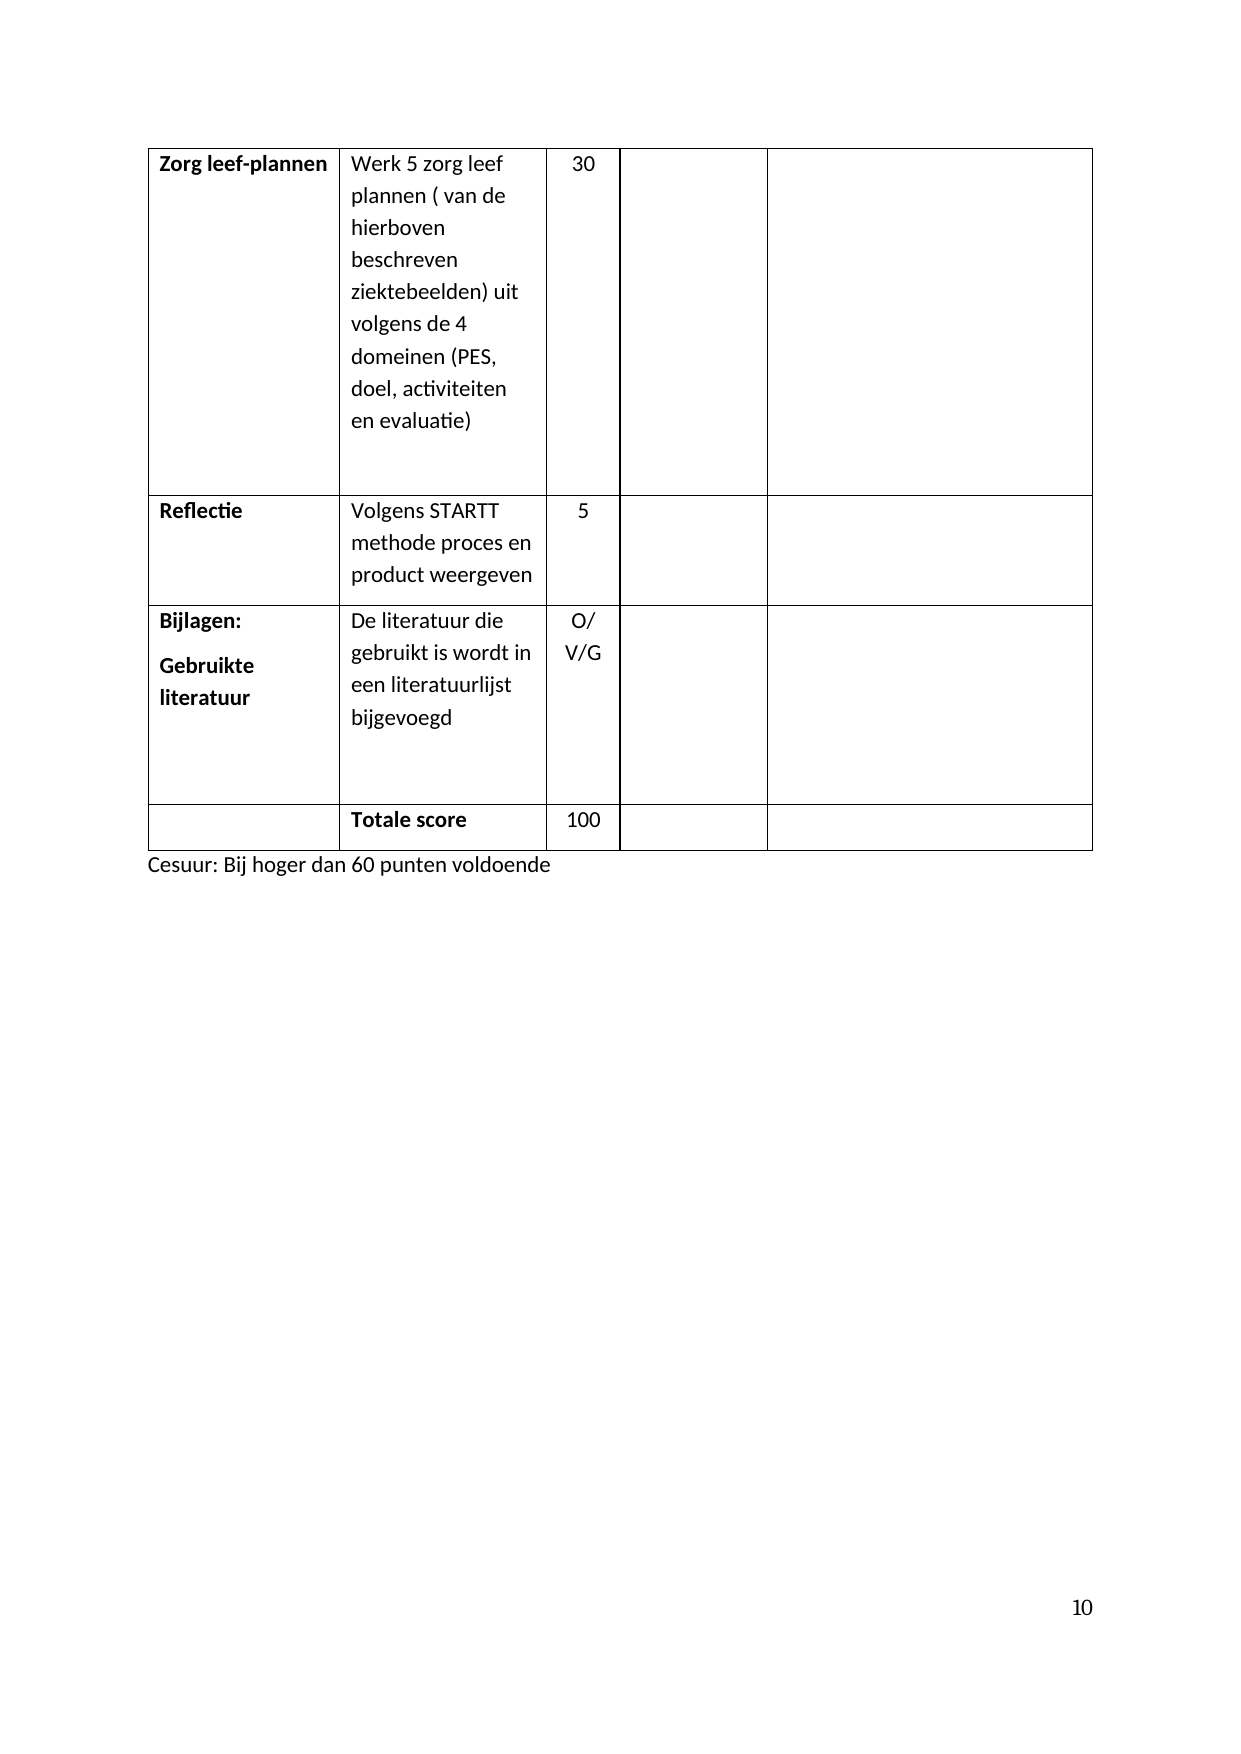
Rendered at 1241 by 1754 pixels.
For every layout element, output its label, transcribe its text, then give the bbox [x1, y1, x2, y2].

table_cell Bijlagen: Gebruikte literatuur [149, 606, 339, 804]
table_cell [768, 149, 1092, 495]
table_cell [621, 606, 767, 804]
table_cell 100 [547, 805, 619, 849]
table_cell Volgens STARTT methode proces en product weergeven [340, 496, 546, 605]
table_cell [768, 805, 1092, 849]
table_cell De literatuur die gebruikt is wordt in een literatuurlijst bijgevoegd [340, 606, 546, 804]
text Cesuur: Bij hoger dan 60 punten voldoende [148, 851, 1093, 879]
table_cell [768, 606, 1092, 804]
table_cell 5 [547, 496, 619, 605]
table_cell Reflectie [149, 496, 339, 605]
table_cell Totale score [340, 805, 546, 849]
table_cell Zorg leef-plannen [149, 149, 339, 495]
table_cell O/V/G [547, 606, 619, 804]
table_cell [621, 496, 767, 605]
table_cell [149, 805, 339, 849]
table_cell [768, 496, 1092, 605]
table_cell [621, 805, 767, 849]
table_cell [621, 149, 767, 495]
table_cell 30 [547, 149, 619, 495]
table_cell Werk 5 zorg leef plannen ( van de hierboven beschreven ziektebeelden) uit volgens de 4 domeinen (PES, doel, activiteiten en evaluatie) [340, 149, 546, 495]
